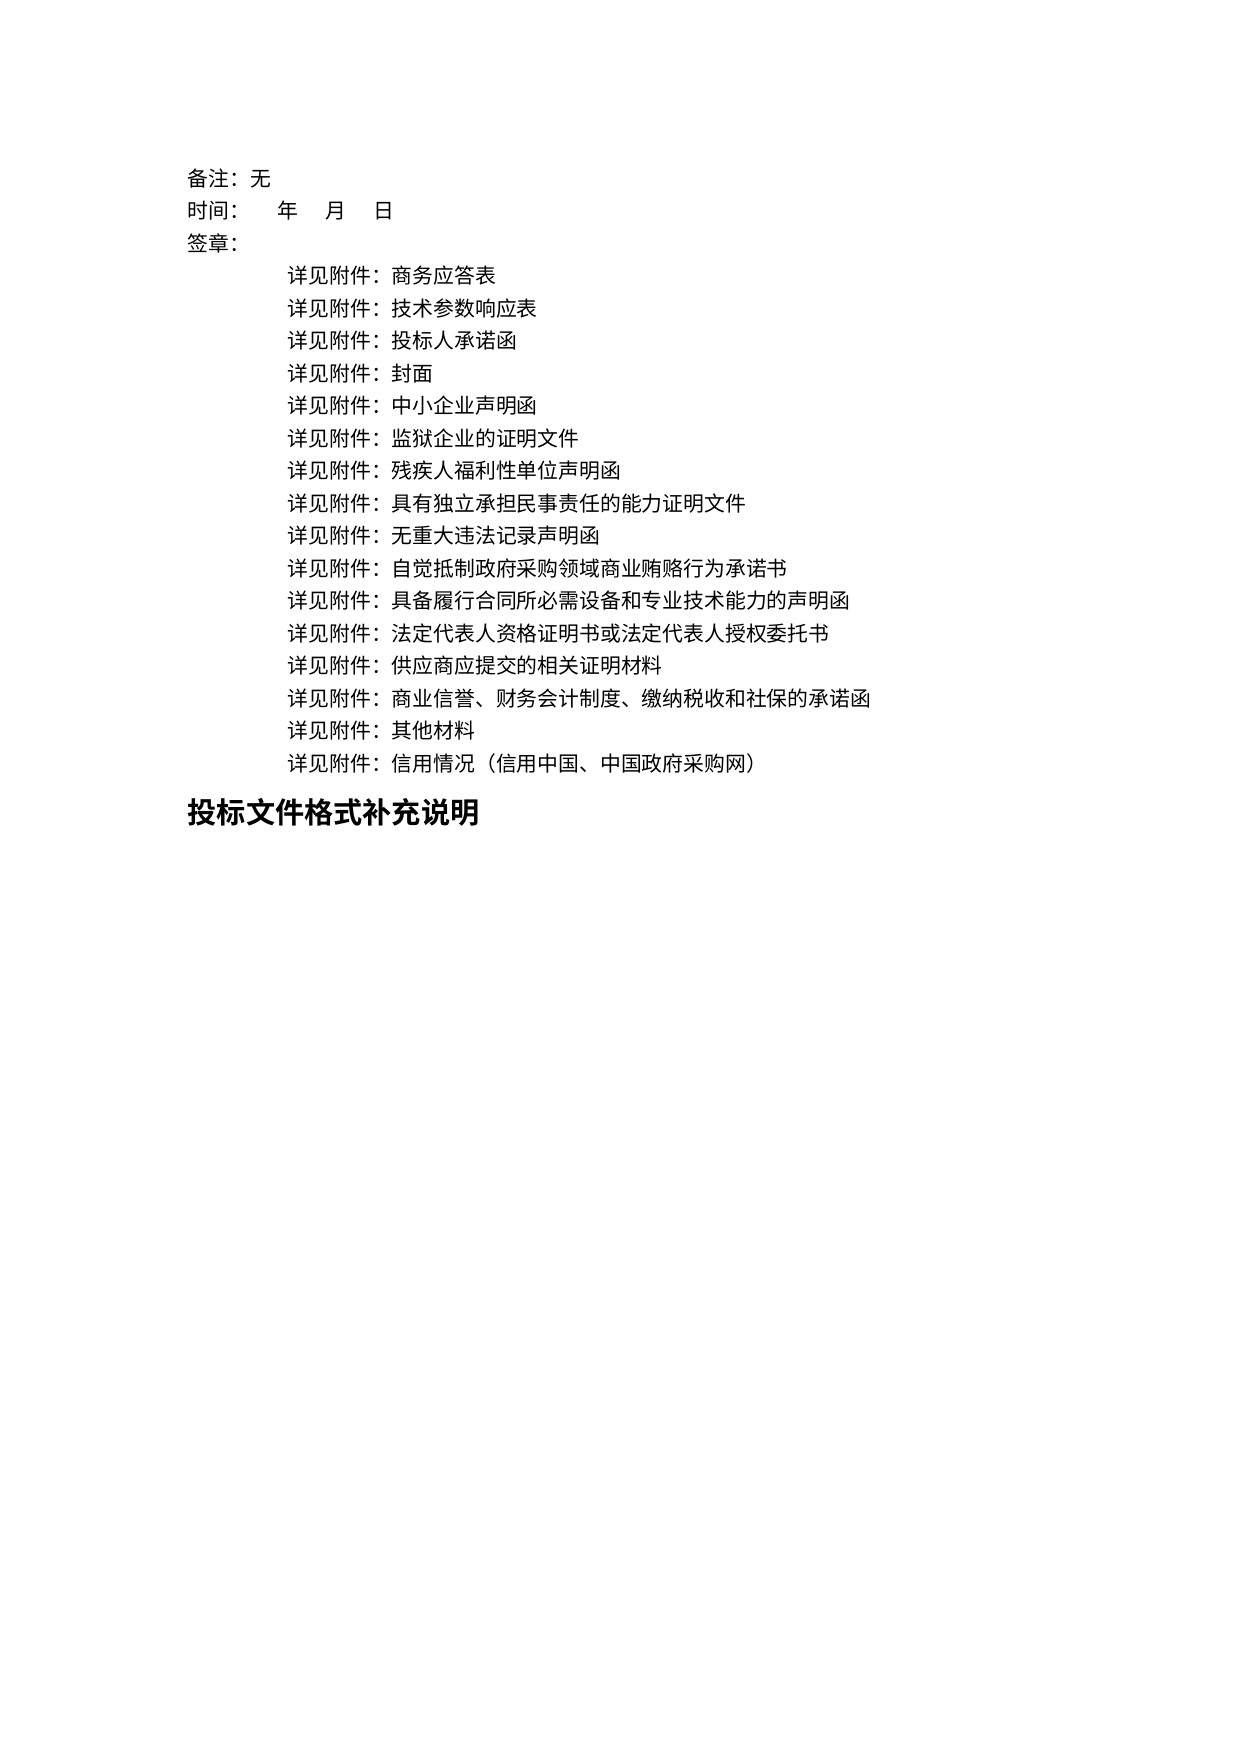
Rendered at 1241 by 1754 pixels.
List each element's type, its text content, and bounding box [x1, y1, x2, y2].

text 备注：无 [187, 162, 1053, 194]
text 详见附件：封面 [187, 357, 1053, 389]
text 详见附件：具备履行合同所必需设备和专业技术能力的声明函 [187, 584, 1053, 617]
text 详见附件：信用情况（信用中国、中国政府采购网） [187, 747, 1053, 779]
text 详见附件：技术参数响应表 [187, 292, 1053, 324]
text 详见附件：监狱企业的证明文件 [187, 422, 1053, 454]
text 详见附件：中小企业声明函 [187, 389, 1053, 422]
text 详见附件：投标人承诺函 [187, 324, 1053, 357]
text 详见附件：供应商应提交的相关证明材料 [187, 649, 1053, 682]
text 详见附件：商务应答表 [187, 259, 1053, 292]
text 签章： [187, 227, 1053, 259]
text 详见附件：其他材料 [187, 714, 1053, 747]
text 详见附件：无重大违法记录声明函 [187, 519, 1053, 552]
text 详见附件：具有独立承担民事责任的能力证明文件 [187, 487, 1053, 519]
text 详见附件：法定代表人资格证明书或法定代表人授权委托书 [187, 617, 1053, 649]
text 详见附件：残疾人福利性单位声明函 [187, 454, 1053, 487]
text 投标文件格式补充说明 [187, 779, 1053, 844]
text 详见附件：商业信誉、财务会计制度、缴纳税收和社保的承诺函 [187, 682, 1053, 714]
text 详见附件：自觉抵制政府采购领域商业贿赂行为承诺书 [187, 552, 1053, 584]
text 时间： 年 月 日 [187, 194, 1053, 227]
